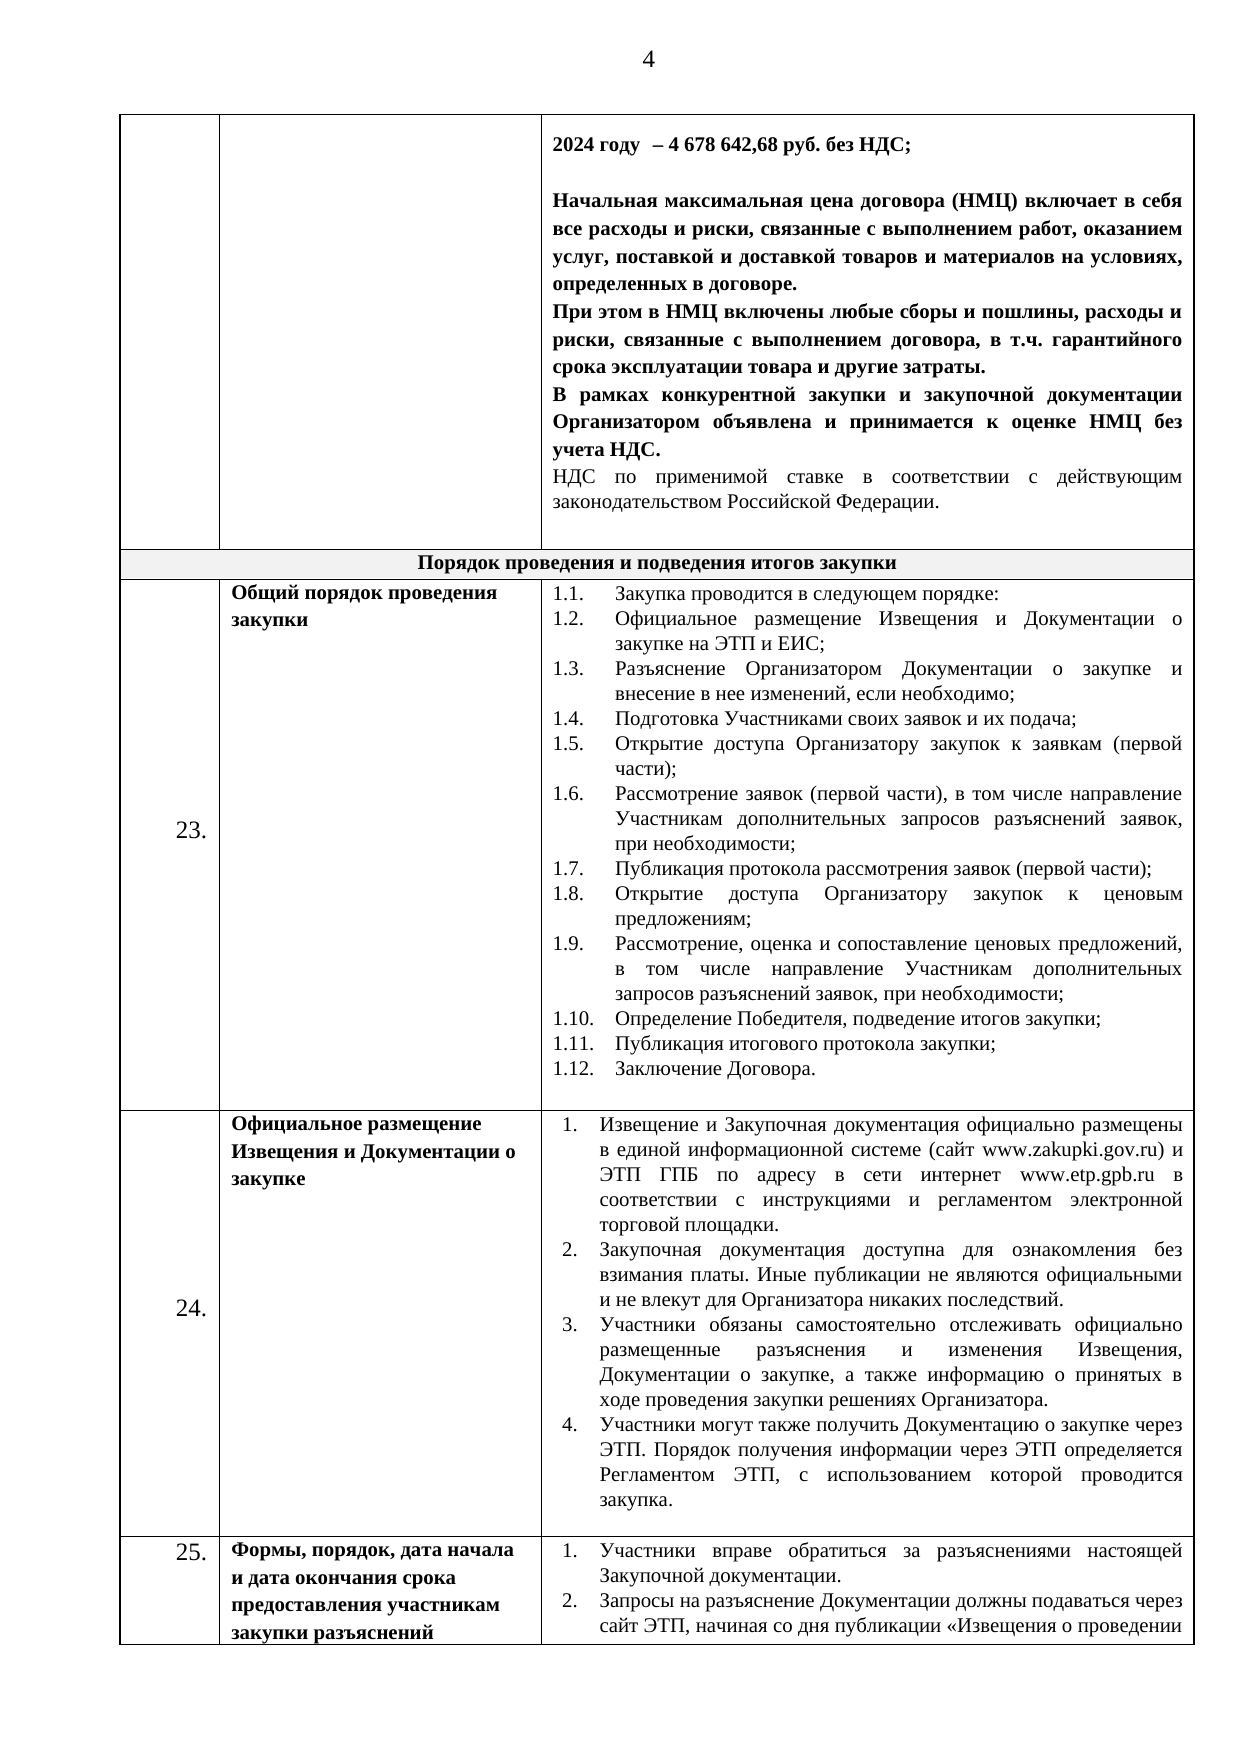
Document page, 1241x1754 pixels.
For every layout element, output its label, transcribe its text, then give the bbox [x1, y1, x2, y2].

table_cell Порядок проведения и подведения итогов закупки [121, 550, 1193, 578]
table_cell [121, 1111, 219, 1536]
table_cell Общий порядок проведения закупки [220, 580, 541, 1110]
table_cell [220, 115, 541, 549]
table_cell [121, 580, 219, 1110]
table_cell Закупка проводится в следующем порядке: Официальное размещение Извещения и Документации о закупке на ЭТП и ЕИС; Разъяснение Организатором Документации о закупке и внесение в нее изменений, если необходимо; Подготовка Участниками своих заявок и их подача; Открытие доступа Организатору закупок к заявкам (первой части); Рассмотрение заявок (первой части), в том числе направление Участникам дополнительных запросов разъяснений заявок, при необходимости; Публикация протокола рассмотрения заявок (первой части); Открытие доступа Организатору закупок к ценовым предложениям; Рассмотрение, оценка и сопоставление ценовых предложений, в том числе направление Участникам дополнительных запросов разъяснений заявок, при необходимости; Определение Победителя, подведение итогов закупки; Публикация итогового протокола закупки; Заключение Договора. [542, 580, 1193, 1110]
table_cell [542, 1537, 1193, 1644]
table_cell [542, 115, 1193, 549]
table_cell Извещение и Закупочная документация официально размещены в единой информационной системе (сайт www.zakupki.gov.ru) и ЭТП ГПБ по адресу в сети интернет www.etp.gpb.ru в соответствии с инструкциями и регламентом электронной торговой площадки. Закупочная документация доступна для ознакомления без взимания платы. Иные публикации не являются официальными и не влекут для Организатора никаких последствий. Участники обязаны самостоятельно отслеживать официально размещенные разъяснения и изменения Извещения, Документации о закупке, а также информацию о принятых в ходе проведения закупки решениях Организатора. Участники могут также получить Документацию о закупке через ЭТП. Порядок получения информации через ЭТП определяется Регламентом ЭТП, с использованием которой проводится закупка. [542, 1111, 1193, 1536]
table_cell Официальное размещение Извещения и Документации о закупке [220, 1111, 541, 1536]
table_cell [121, 115, 219, 549]
table_cell [121, 1537, 219, 1644]
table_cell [220, 1537, 541, 1644]
